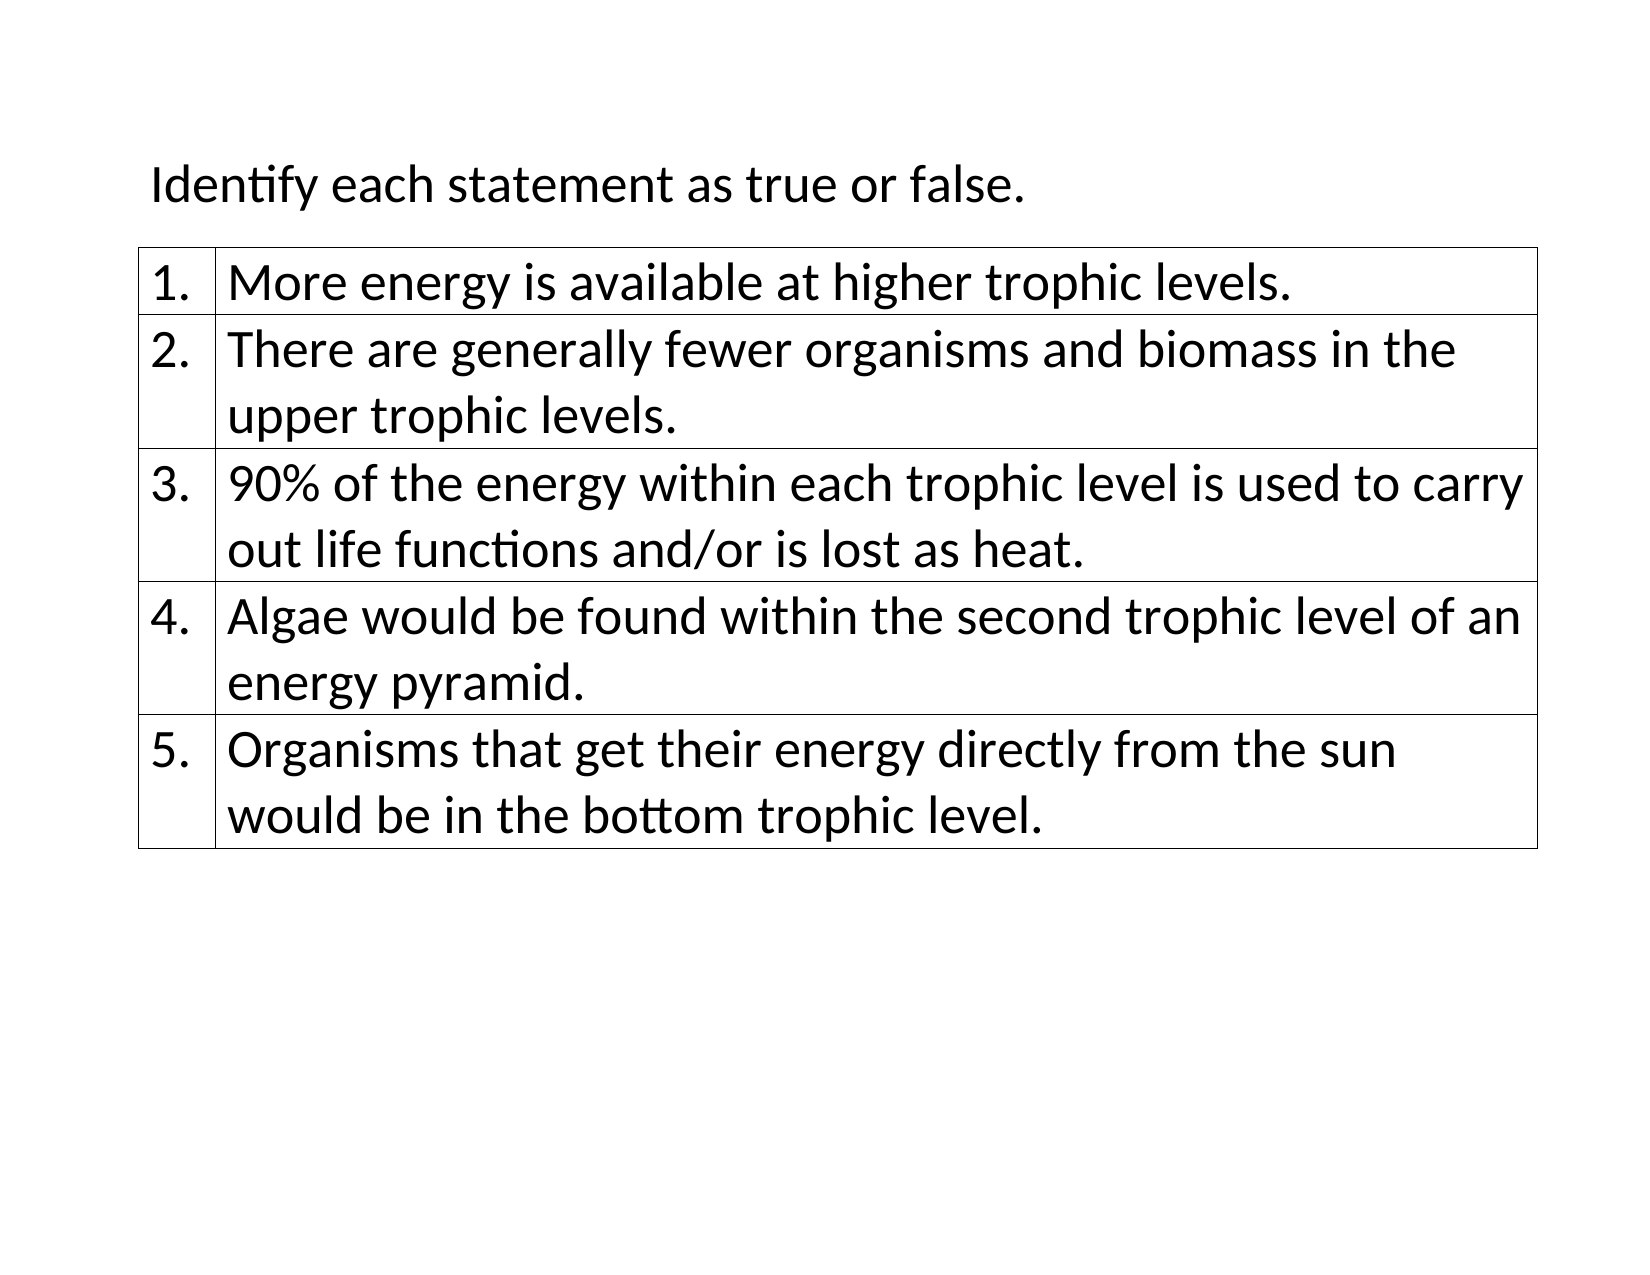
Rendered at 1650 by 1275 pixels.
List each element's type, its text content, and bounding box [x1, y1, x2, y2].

table_cell 90% of the energy within each trophic level is used to carry out life functions and/or is lost as heat. [216, 449, 1537, 581]
table_header 1. [139, 248, 215, 314]
table_cell Algae would be found within the second trophic level of an energy pyramid. [216, 582, 1537, 714]
text Identify each statement as true or false. [150, 150, 1500, 216]
table_cell 5. [139, 715, 215, 847]
table_cell There are generally fewer organisms and biomass in the upper trophic levels. [216, 315, 1537, 447]
table_cell 3. [139, 449, 215, 581]
table_cell Organisms that get their energy directly from the sun would be in the bottom trophic level. [216, 715, 1537, 847]
table_cell 2. [139, 315, 215, 447]
table_cell 4. [139, 582, 215, 714]
table_header More energy is available at higher trophic levels. [216, 248, 1537, 314]
